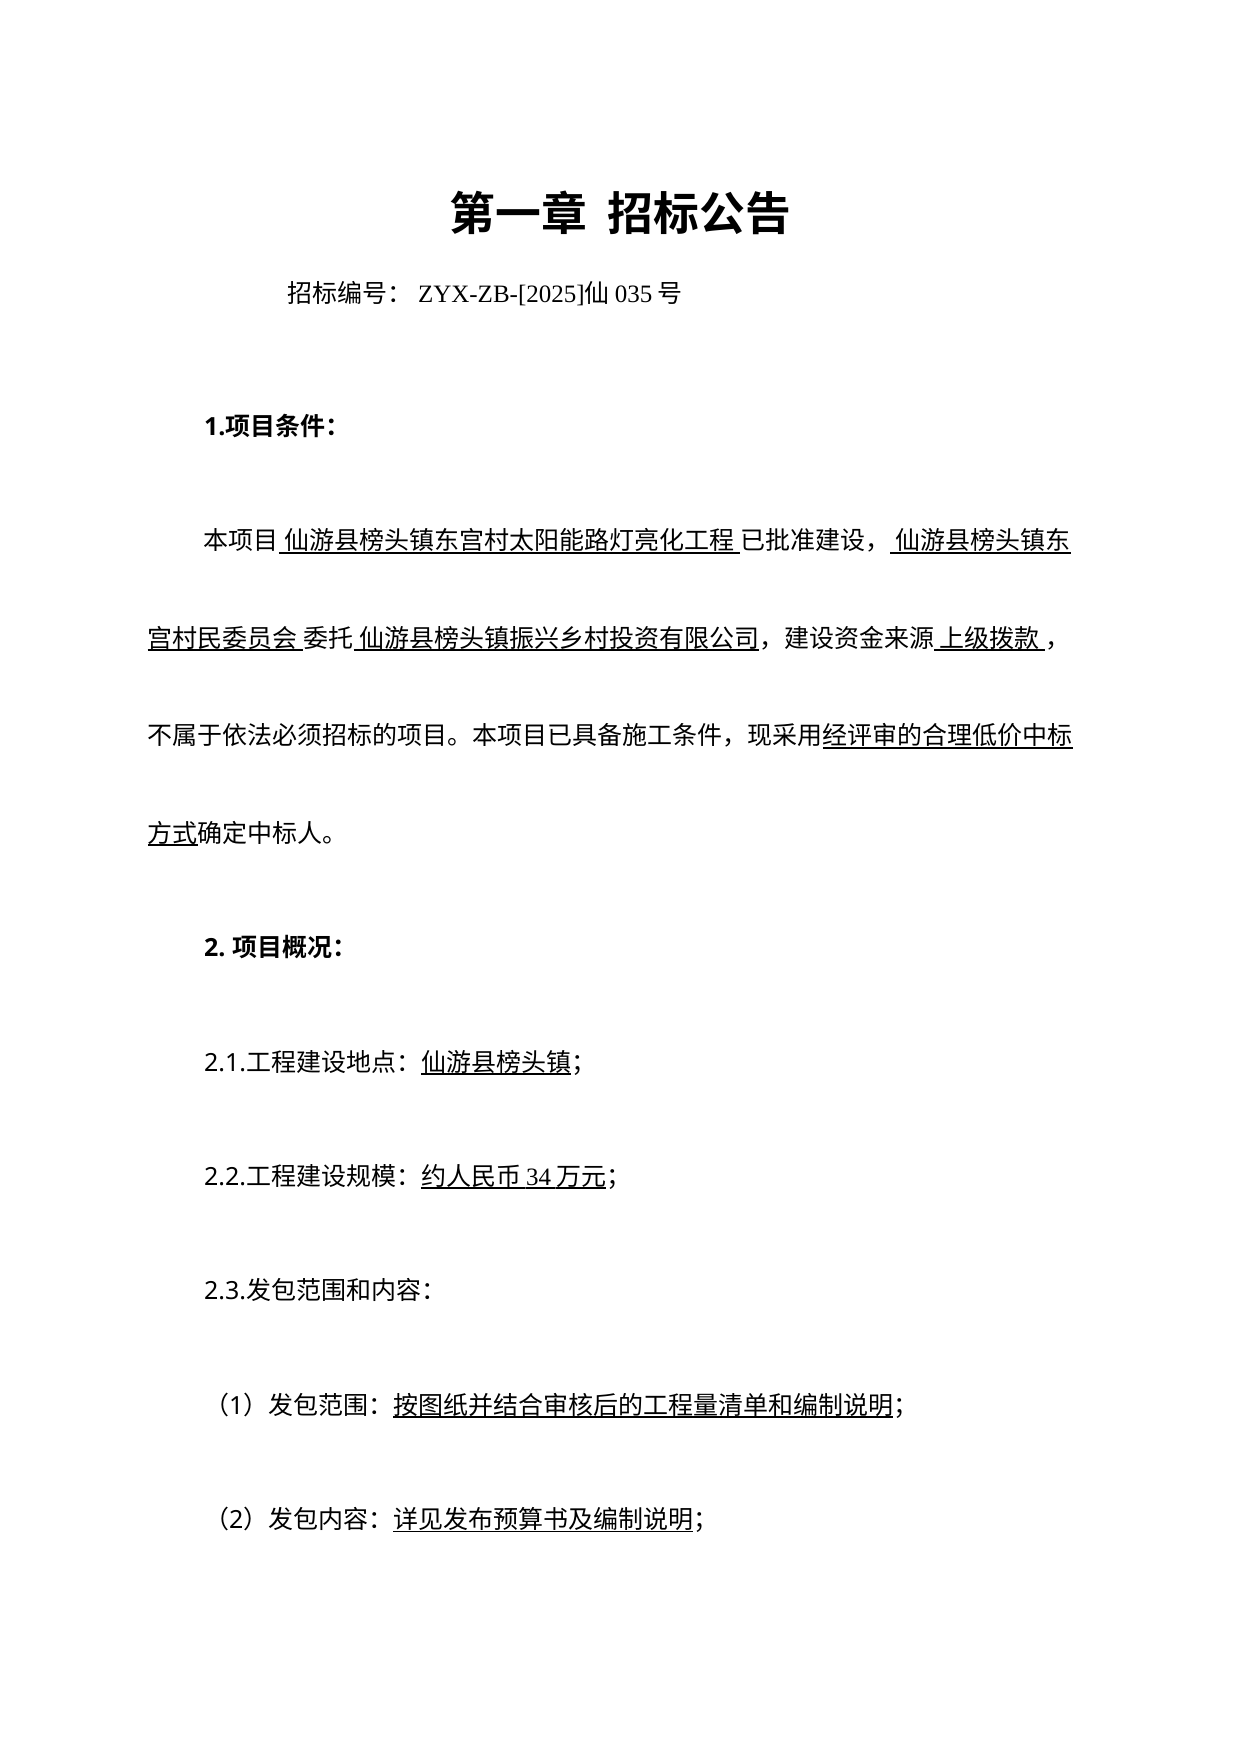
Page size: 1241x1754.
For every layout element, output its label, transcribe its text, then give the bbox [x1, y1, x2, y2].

text （2）发包内容：详见发布预算书及编制说明； [148, 1485, 1093, 1550]
text （1）发包范围：按图纸并结合审核后的工程量清单和编制说明； [148, 1371, 1093, 1436]
text 2.1.工程建设地点：仙游县榜头镇； [148, 1028, 1093, 1093]
text 招标编号： ZYX-ZB-[2025]仙035号 [193, 259, 1093, 324]
text 第一章 招标公告 [148, 162, 1093, 259]
text 本项目 仙游县榜头镇东宫村太阳能路灯亮化工程 已批准建设， 仙游县榜头镇东宫村民委员会 委托 仙游县榜头镇振兴乡村投资有限公司，建设资金来源 上级拨款 ，不属于依法必须招标的项目。本项目已具备施工条件，现采用经评审的合理低价中标方式确定中标人。 [148, 506, 1093, 864]
text 2.2.工程建设规模：约人民币34万元； [148, 1142, 1093, 1207]
text 2.3.发包范围和内容： [148, 1256, 1093, 1321]
text 1.项目条件： [148, 392, 1093, 457]
text 2. 项目概况： [148, 913, 1093, 978]
